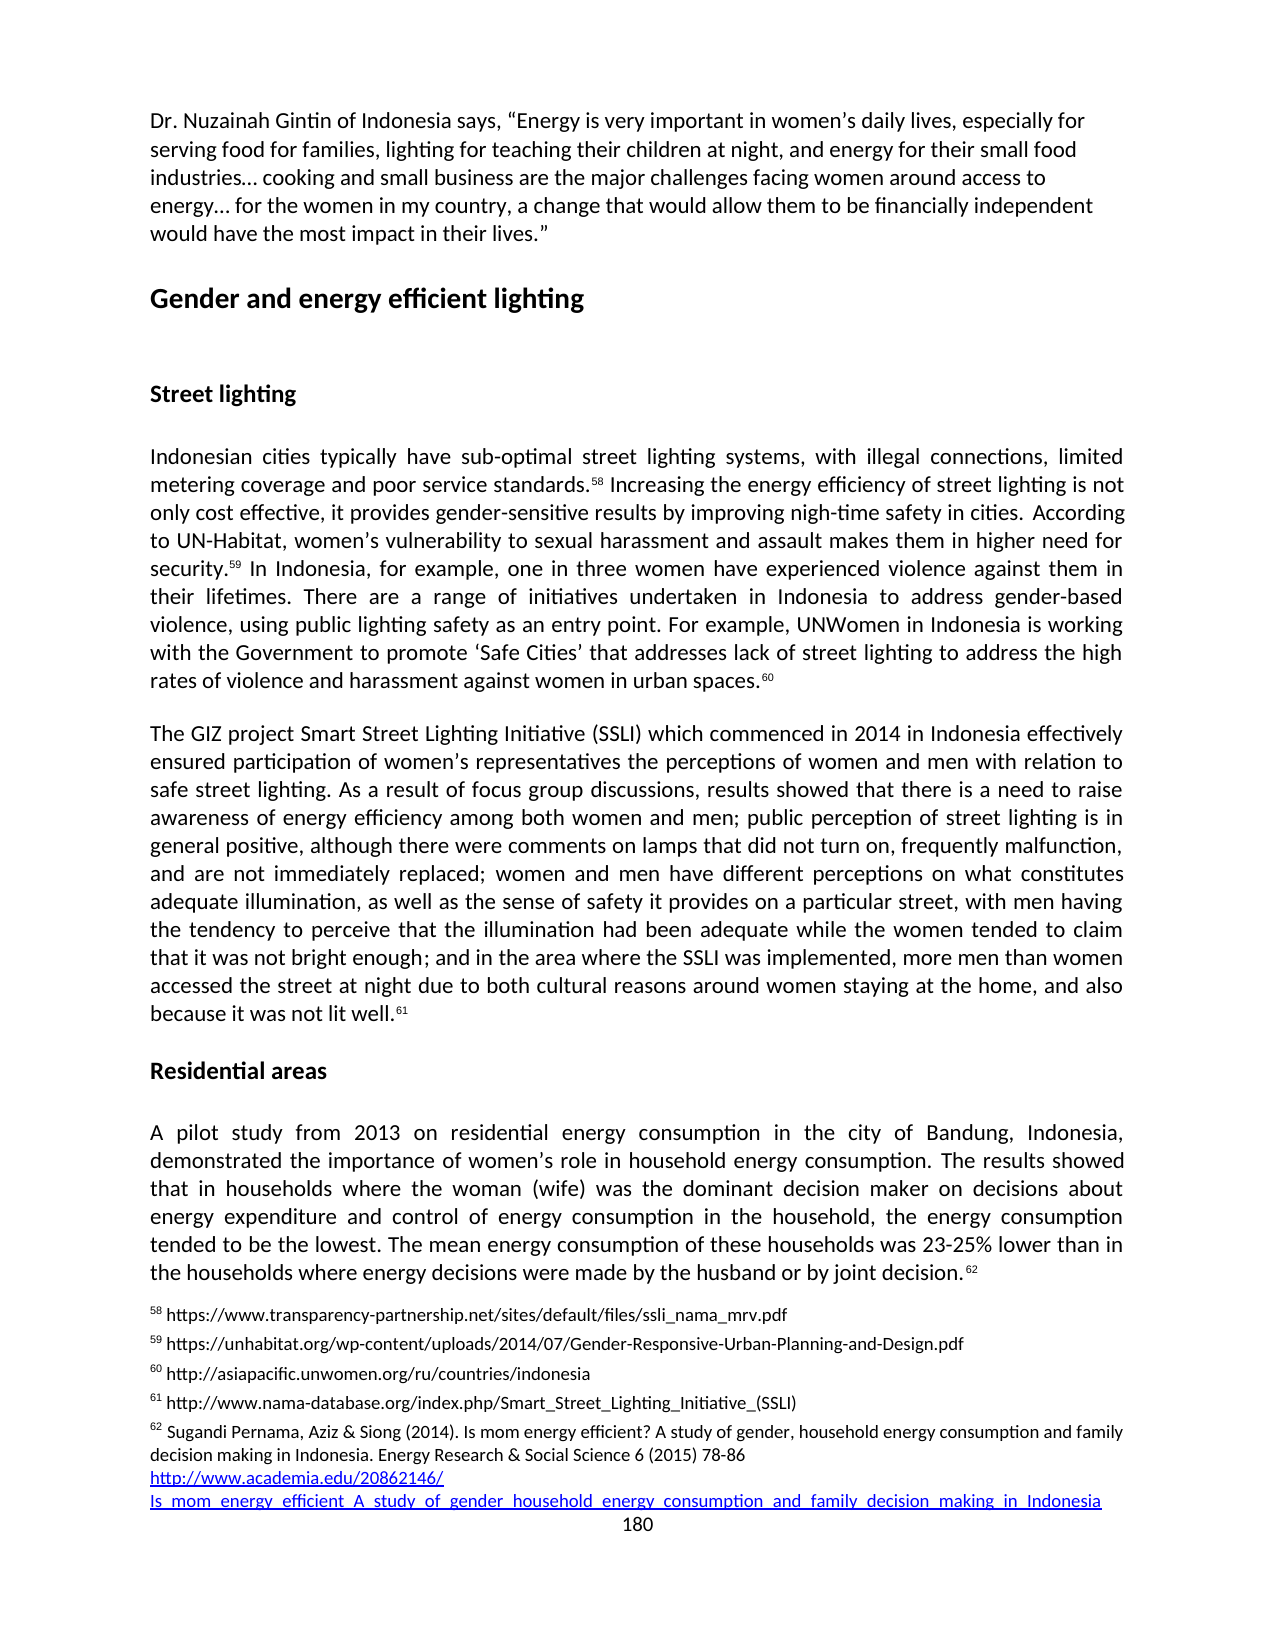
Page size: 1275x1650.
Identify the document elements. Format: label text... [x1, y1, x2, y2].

text The GIZ project Smart Street Lighting Initiative (SSLI) which commenced in 2014 in Indonesia effectively ensured participation of women’s representatives the perceptions of women and men with relation to safe street lighting. As a result of focus group discussions, results showed that there is a need to raise awareness of energy efficiency among both women and men; public perception of street lighting is in general positive, although there were comments on lamps that did not turn on, frequently malfunction, and are not immediately replaced; women and men have different perceptions on what constitutes adequate illumination, as well as the sense of safety it provides on a particular street, with men having the tendency to perceive that the illumination had been adequate while the women tended to claim that it was not bright enough; and in the area where the SSLI was implemented, more men than women accessed the street at night due to both cultural reasons around women staying at the home, and also because it was not lit well. [150, 719, 1125, 1027]
text Dr. Nuzainah Gintin of Indonesia says, “Energy is very important in women’s daily lives, especially for serving food for families, lighting for teaching their children at night, and energy for their small food industries… cooking and small business are the major challenges facing women around access to energy… for the women in my country, a change that would allow them to be financially independent would have the most impact in their lives.” [150, 107, 1125, 276]
text Residential areas [150, 1055, 1125, 1086]
text Indonesian cities typically have sub-optimal street lighting systems, with illegal connections, limited metering coverage and poor service standards. Increasing the energy efficiency of street lighting is not only cost effective, it provides gender-sensitive results by improving nigh-time safety in cities. According to UN-Habitat, women’s vulnerability to sexual harassment and assault makes them in higher need for security. In Indonesia, for example, one in three women have experienced violence against them in their lifetimes. There are a range of initiatives undertaken in Indonesia to address gender-based violence, using public lighting safety as an entry point. For example, UNWomen in Indonesia is working with the Government to promote ‘Safe Cities’ that addresses lack of street lighting to address the high rates of violence and harassment against women in urban spaces. [150, 442, 1125, 694]
text Gender and energy efficient lighting [150, 280, 1125, 315]
text Street lighting [150, 378, 1125, 438]
text A pilot study from 2013 on residential energy consumption in the city of Bandung, Indonesia, demonstrated the importance of women’s role in household energy consumption. The results showed that in households where the woman (wife) was the dominant decision maker on decisions about energy expenditure and control of energy consumption in the household, the energy consumption tended to be the lowest. The mean energy consumption of these households was 23-25% lower than in the households where energy decisions were made by the husband or by joint decision. [150, 1118, 1125, 1286]
